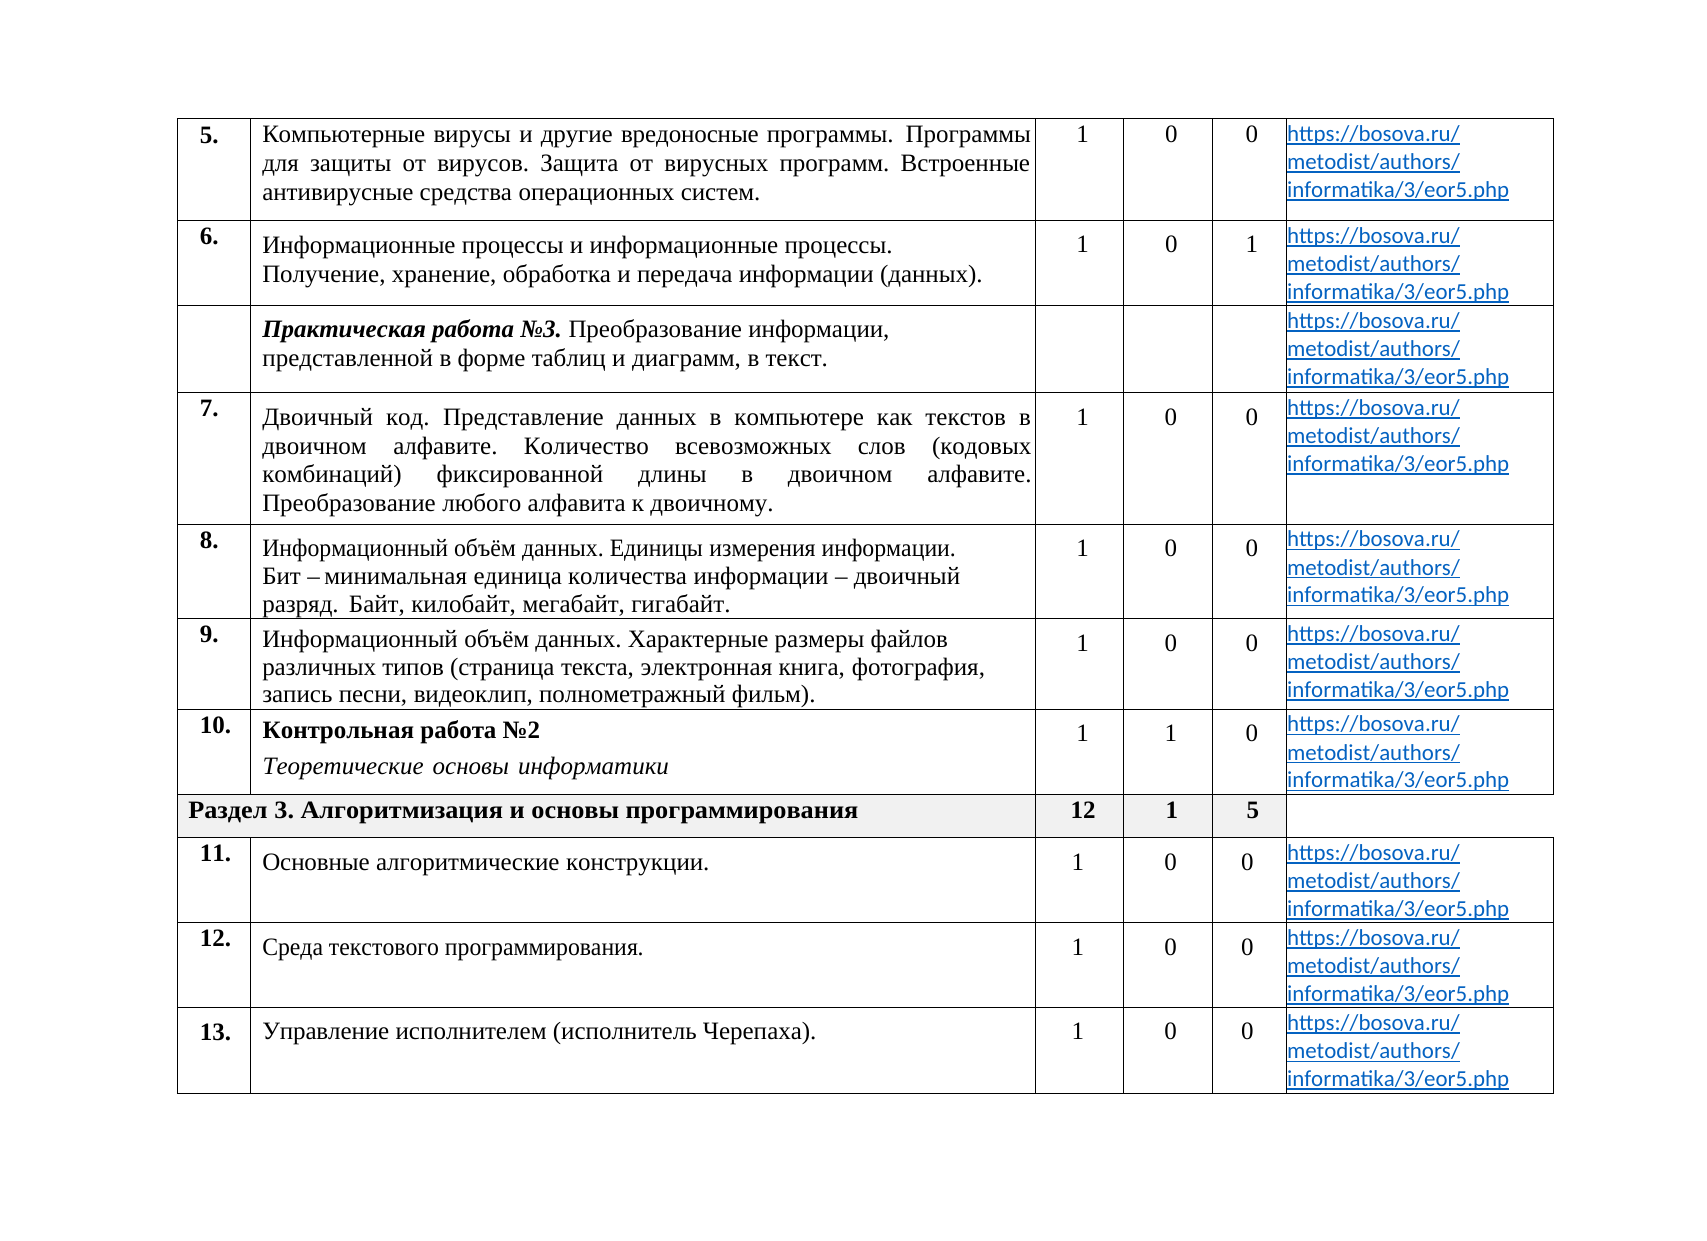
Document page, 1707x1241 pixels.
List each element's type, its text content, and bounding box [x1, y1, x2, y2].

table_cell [251, 1008, 1035, 1092]
table_cell Двоичный код. Представление данных в компьютере как текстов в двоичном алфавите. Количество всевозможных слов (кодовых комбинаций) фиксированной длины в двоичном алфавите. Преобразование любого алфавита к двоичному. [251, 393, 1035, 523]
table_cell Среда текстового программирования. [251, 923, 1035, 1007]
table_cell Информационные процессы и информационные процессы. Получение, хранение, обработка и передача информации (данных). [251, 221, 1035, 305]
table_cell [1213, 306, 1286, 392]
table_cell Информационный объём данных. Характерные размеры файлов различных типов (страница текста, электронная книга, фотография, запись песни, видеоклип, полнометражный фильм). [251, 619, 1035, 708]
table_cell 0 [1124, 923, 1212, 1007]
table_cell Компьютерные вирусы и другие вредоносные программы. Программы для защиты от вирусов. Защита от вирусных программ. Встроенные антивирусные средства операционных систем. [251, 119, 1035, 220]
table_cell 0 [1213, 710, 1286, 794]
table_cell 6. [178, 221, 250, 305]
table_cell 0 [1124, 221, 1212, 305]
table_cell https://bosova.ru/metodist/authors/informatika/3/eor5.php [1287, 838, 1553, 922]
table_cell 12. [178, 923, 250, 1007]
table_cell https://bosova.ru/metodist/authors/informatika/3/eor5.php [1287, 710, 1553, 794]
table_cell 1 [1124, 795, 1212, 837]
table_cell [1287, 119, 1553, 220]
table_cell 1 [1036, 619, 1123, 708]
table_cell Информационный объём данных. Единицы измерения информации. Бит – минимальная единица количества информации – двоичный разряд. Байт, килобайт, мегабайт, гигабайт. [251, 525, 1035, 618]
table_cell 0 [1124, 1008, 1212, 1092]
table_cell 5 [1213, 795, 1286, 837]
table_cell 8. [178, 525, 250, 618]
table_cell 1 [1036, 838, 1123, 922]
table_cell 0 [1124, 619, 1212, 708]
table_cell 1 [1036, 710, 1123, 794]
table_cell [178, 306, 250, 392]
table_cell 0 [1213, 619, 1286, 708]
table_cell [1124, 306, 1212, 392]
table_cell https://bosova.ru/metodist/authors/informatika/3/eor5.php [1287, 525, 1553, 618]
table_cell https://bosova.ru/metodist/authors/informatika/3/eor5.php [1287, 306, 1553, 392]
table_cell 0 [1124, 838, 1212, 922]
table_cell 0 [1213, 119, 1286, 220]
table_cell 1 [1036, 923, 1123, 1007]
table_cell 0 [1213, 393, 1286, 523]
table_cell Контрольная работа №2 Теоретические основы информатики [251, 710, 1035, 794]
table_cell 1 [1036, 525, 1123, 618]
table_cell 1 [1124, 710, 1212, 794]
table_cell https://bosova.ru/metodist/authors/informatika/3/eor5.php [1287, 221, 1553, 305]
table_cell 0 [1124, 393, 1212, 523]
table_cell 13. [178, 1008, 250, 1092]
table_cell Практическая работа №3. Преобразование информации, представленной в форме таблиц и диаграмм, в текст. [251, 306, 1035, 392]
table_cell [1287, 923, 1553, 1007]
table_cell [1287, 1008, 1553, 1092]
table_cell [1036, 306, 1123, 392]
table_cell 11. [178, 838, 250, 922]
table_cell 9. [178, 619, 250, 708]
table_cell 7. [178, 393, 250, 523]
table_cell 1 [1036, 1008, 1123, 1092]
table_cell 0 [1213, 1008, 1286, 1092]
table_cell 0 [1124, 119, 1212, 220]
table_cell 5. [178, 119, 250, 220]
table_cell 12 [1036, 795, 1123, 837]
table_cell 1 [1213, 221, 1286, 305]
table_cell Раздел 3. Алгоритмизация и основы программирования [178, 795, 1035, 837]
table_cell 0 [1213, 838, 1286, 922]
table_cell 1 [1036, 221, 1123, 305]
table_cell 1 [1036, 393, 1123, 523]
table_cell 10. [178, 710, 250, 794]
table_cell https://bosova.ru/metodist/authors/informatika/3/eor5.php [1287, 393, 1553, 523]
table_cell 0 [1213, 923, 1286, 1007]
table_cell 1 [1036, 119, 1123, 220]
table_cell https://bosova.ru/metodist/authors/informatika/3/eor5.php [1287, 619, 1553, 708]
table_cell 0 [1124, 525, 1212, 618]
table_cell 0 [1213, 525, 1286, 618]
table_cell Основные алгоритмические конструкции. [251, 838, 1035, 922]
